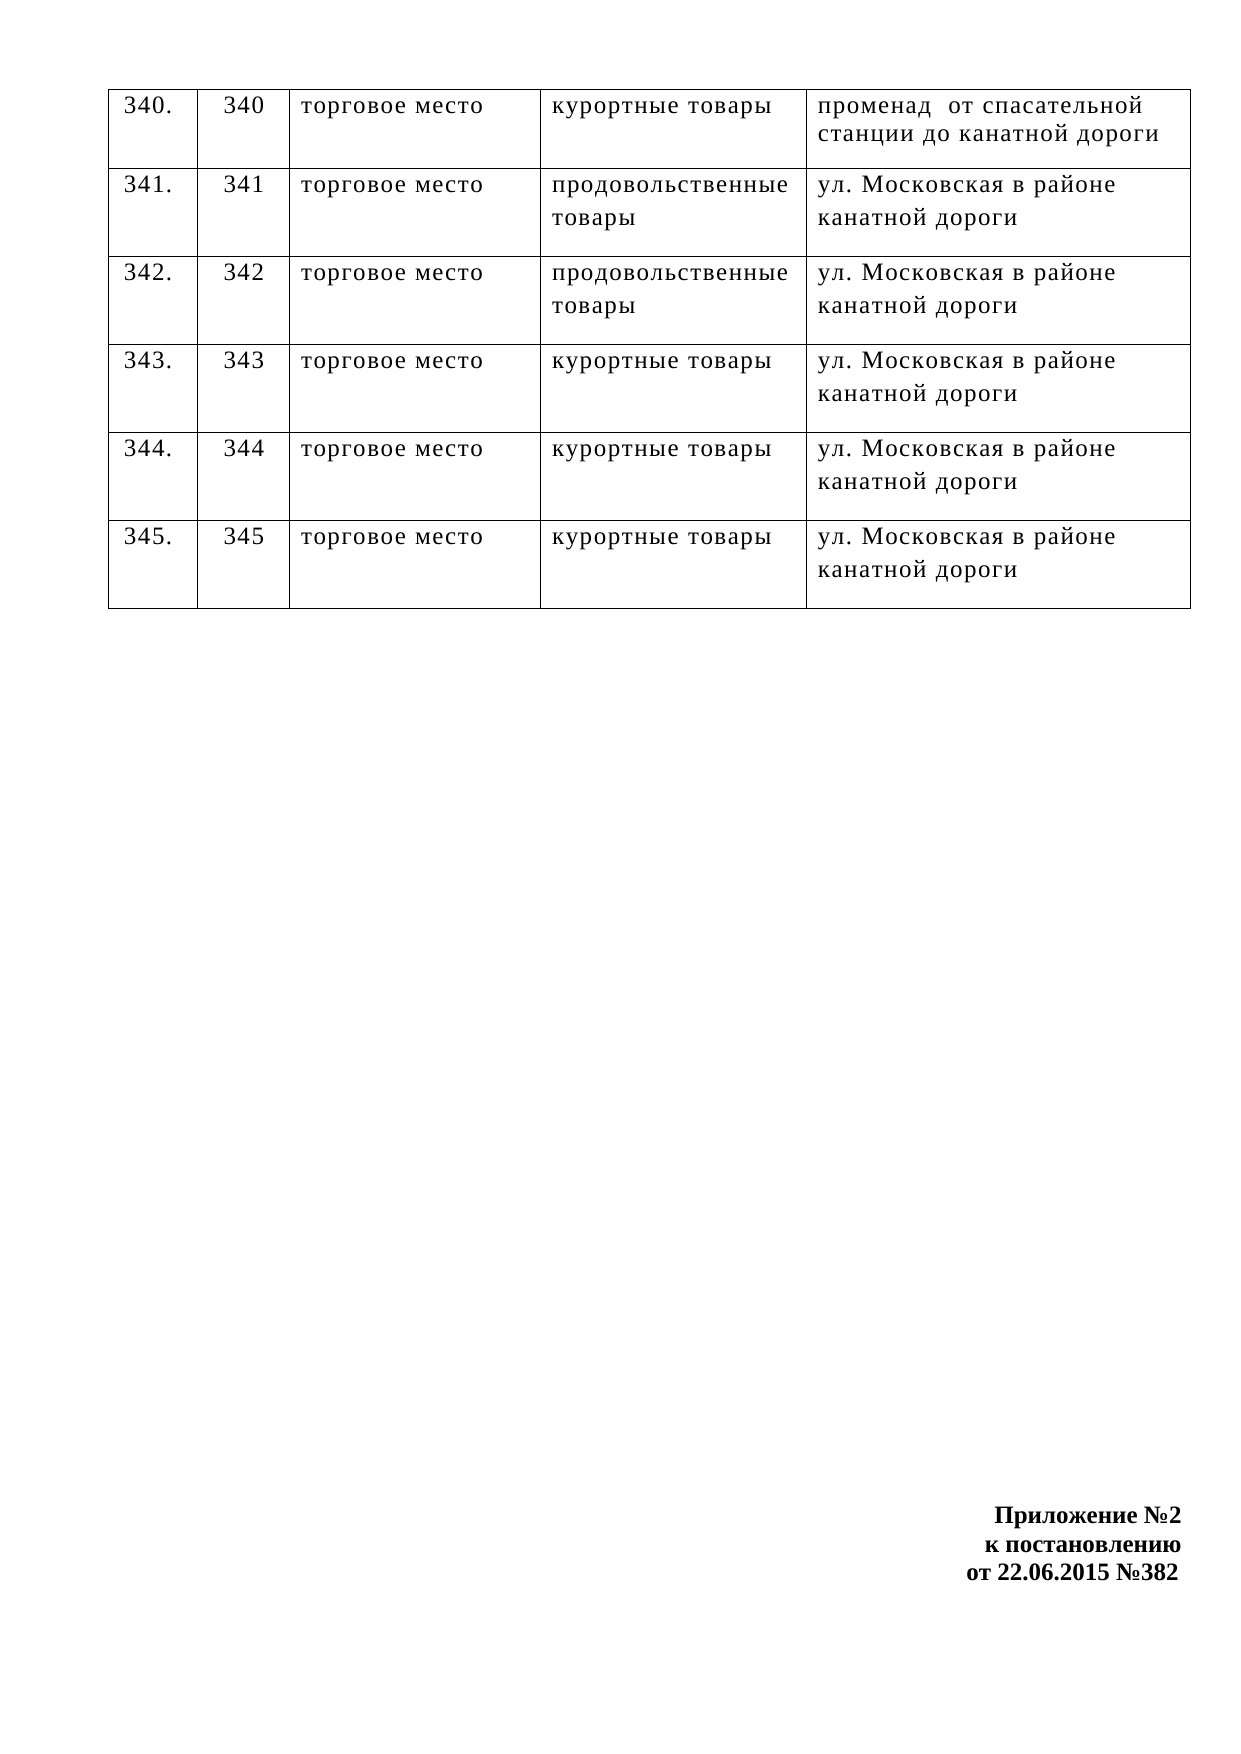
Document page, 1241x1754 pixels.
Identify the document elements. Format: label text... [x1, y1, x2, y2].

table_cell 340 [198, 90, 289, 168]
table_cell курортные товары [541, 345, 806, 432]
table_cell ул. Московская в районе канатной дороги [807, 521, 1190, 608]
table_cell 345 [198, 521, 289, 608]
table_cell ул. Московская в районе канатной дороги [807, 433, 1190, 520]
table_cell продовольственные товары [541, 169, 806, 256]
table_cell ул. Московская в районе канатной дороги [807, 257, 1190, 344]
table_cell ул. Московская в районе канатной дороги [807, 169, 1190, 256]
table_cell торговое место [290, 521, 540, 608]
table_cell [109, 345, 197, 432]
table_cell 342 [198, 257, 289, 344]
table_cell 343 [198, 345, 289, 432]
table_cell торговое место [290, 257, 540, 344]
table_cell курортные товары [541, 90, 806, 168]
table_cell [109, 90, 197, 168]
table_cell торговое место [290, 345, 540, 432]
table_cell торговое место [290, 90, 540, 168]
table_cell [109, 433, 197, 520]
table_cell 344 [198, 433, 289, 520]
table_cell [109, 257, 197, 344]
table_cell курортные товары [541, 521, 806, 608]
text от 22.06.2015 №382 [88, 1557, 1181, 1586]
table_cell 341 [198, 169, 289, 256]
table_cell ул. Московская в районе канатной дороги [807, 345, 1190, 432]
text Приложение №2 [88, 1500, 1181, 1529]
table_cell продовольственные товары [541, 257, 806, 344]
table_cell торговое место [290, 433, 540, 520]
table_cell торговое место [290, 169, 540, 256]
table_cell курортные товары [541, 433, 806, 520]
table_cell [109, 521, 197, 608]
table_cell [807, 90, 1190, 168]
text к постановлению [88, 1529, 1181, 1557]
table_cell [109, 169, 197, 256]
